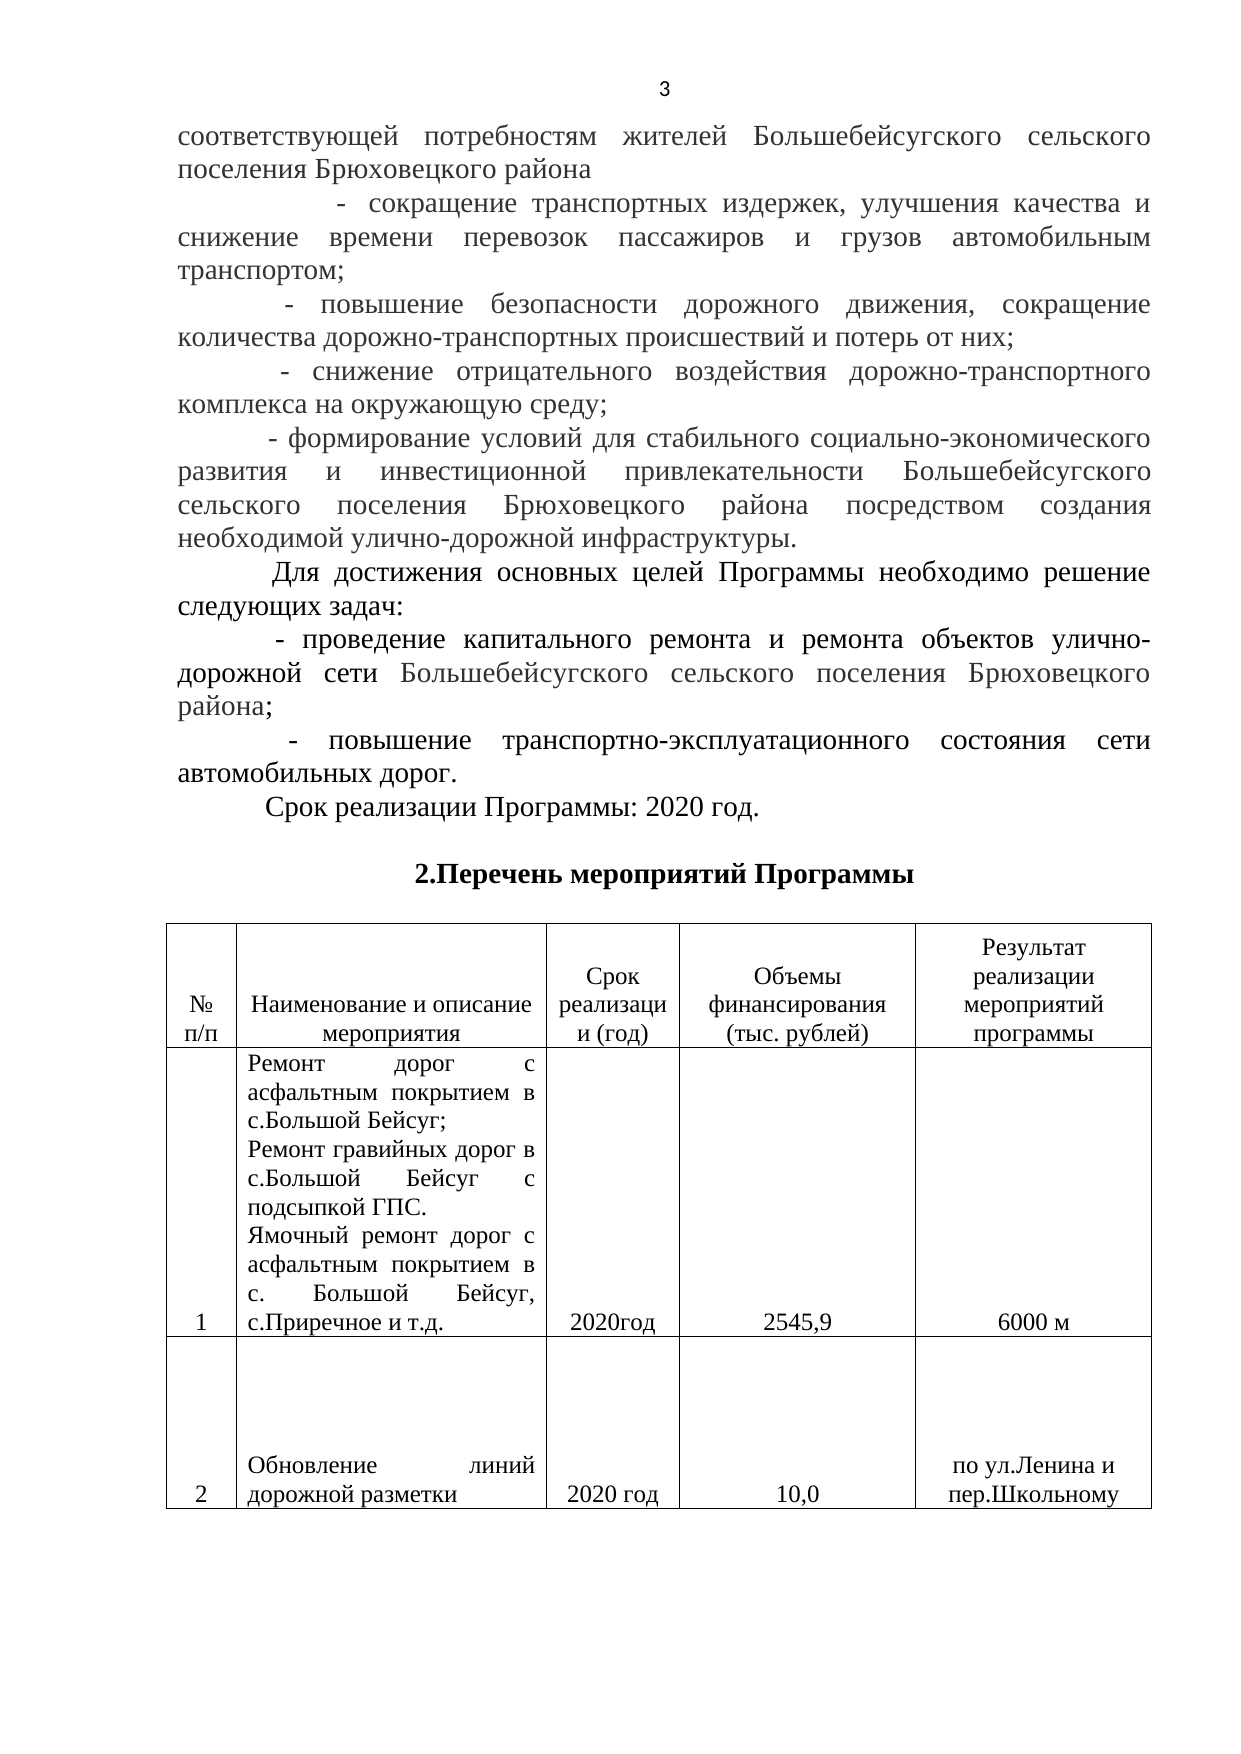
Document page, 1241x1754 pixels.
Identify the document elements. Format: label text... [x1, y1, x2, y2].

text 2.Перечень мероприятий Программы [177, 856, 1152, 889]
text - снижение отрицательного воздействия дорожно-транспортного комплекса на окружающую среду; [177, 353, 1152, 420]
table_header № п/п [167, 924, 236, 1047]
text Срок реализации Программы: 2020 год. [177, 789, 1152, 822]
table_header Наименование и описание мероприятия [237, 924, 546, 1047]
table_cell 2020 год [547, 1337, 679, 1508]
table_cell Ремонт дорог с асфальтным покрытием в с.Большой Бейсуг; Ремонт гравийных дорог в с.Большой Бейсуг с подсыпкой ГПС. Ямочный ремонт дорог с асфальтным покрытием в с. Большой Бейсуг, с.Приречное и т.д. [237, 1048, 546, 1336]
text - сокращение транспортных издержек, улучшения качества и снижение времени перевозок пассажиров и грузов автомобильным транспортом; [177, 185, 1152, 286]
text - проведение капитального ремонта и ремонта объектов улично-дорожной сети Большебейсугского сельского поселения Брюховецкого района; [177, 621, 1152, 722]
table_cell 2020год [547, 1048, 679, 1336]
table_cell 2 [167, 1337, 236, 1508]
text Для достижения основных целей Программы необходимо решение следующих задач: [177, 554, 1152, 621]
text - повышение транспортно-эксплуатационного состояния сети автомобильных дорог. [177, 722, 1152, 789]
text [177, 118, 1152, 185]
table_header Результат реализации мероприятий программы [916, 924, 1151, 1047]
table_cell 10,0 [680, 1337, 915, 1508]
text - формирование условий для стабильного социально-экономического развития и инвестиционной привлекательности Большебейсугского сельского поселения Брюховецкого района посредством создания необходимой улично-дорожной инфраструктуры. [177, 420, 1152, 554]
table_cell Обновление линий дорожной разметки [237, 1337, 546, 1508]
table_header Срок реализации (год) [547, 924, 679, 1047]
table_cell 6000 м [916, 1048, 1151, 1336]
table_cell 1 [167, 1048, 236, 1336]
table_cell 2545,9 [680, 1048, 915, 1336]
table_cell по ул.Ленина и пер.Школьному [916, 1337, 1151, 1508]
text - повышение безопасности дорожного движения, сокращение количества дорожно-транспортных происшествий и потерь от них; [177, 286, 1152, 353]
table_header Объемы финансирования (тыс. рублей) [680, 924, 915, 1047]
